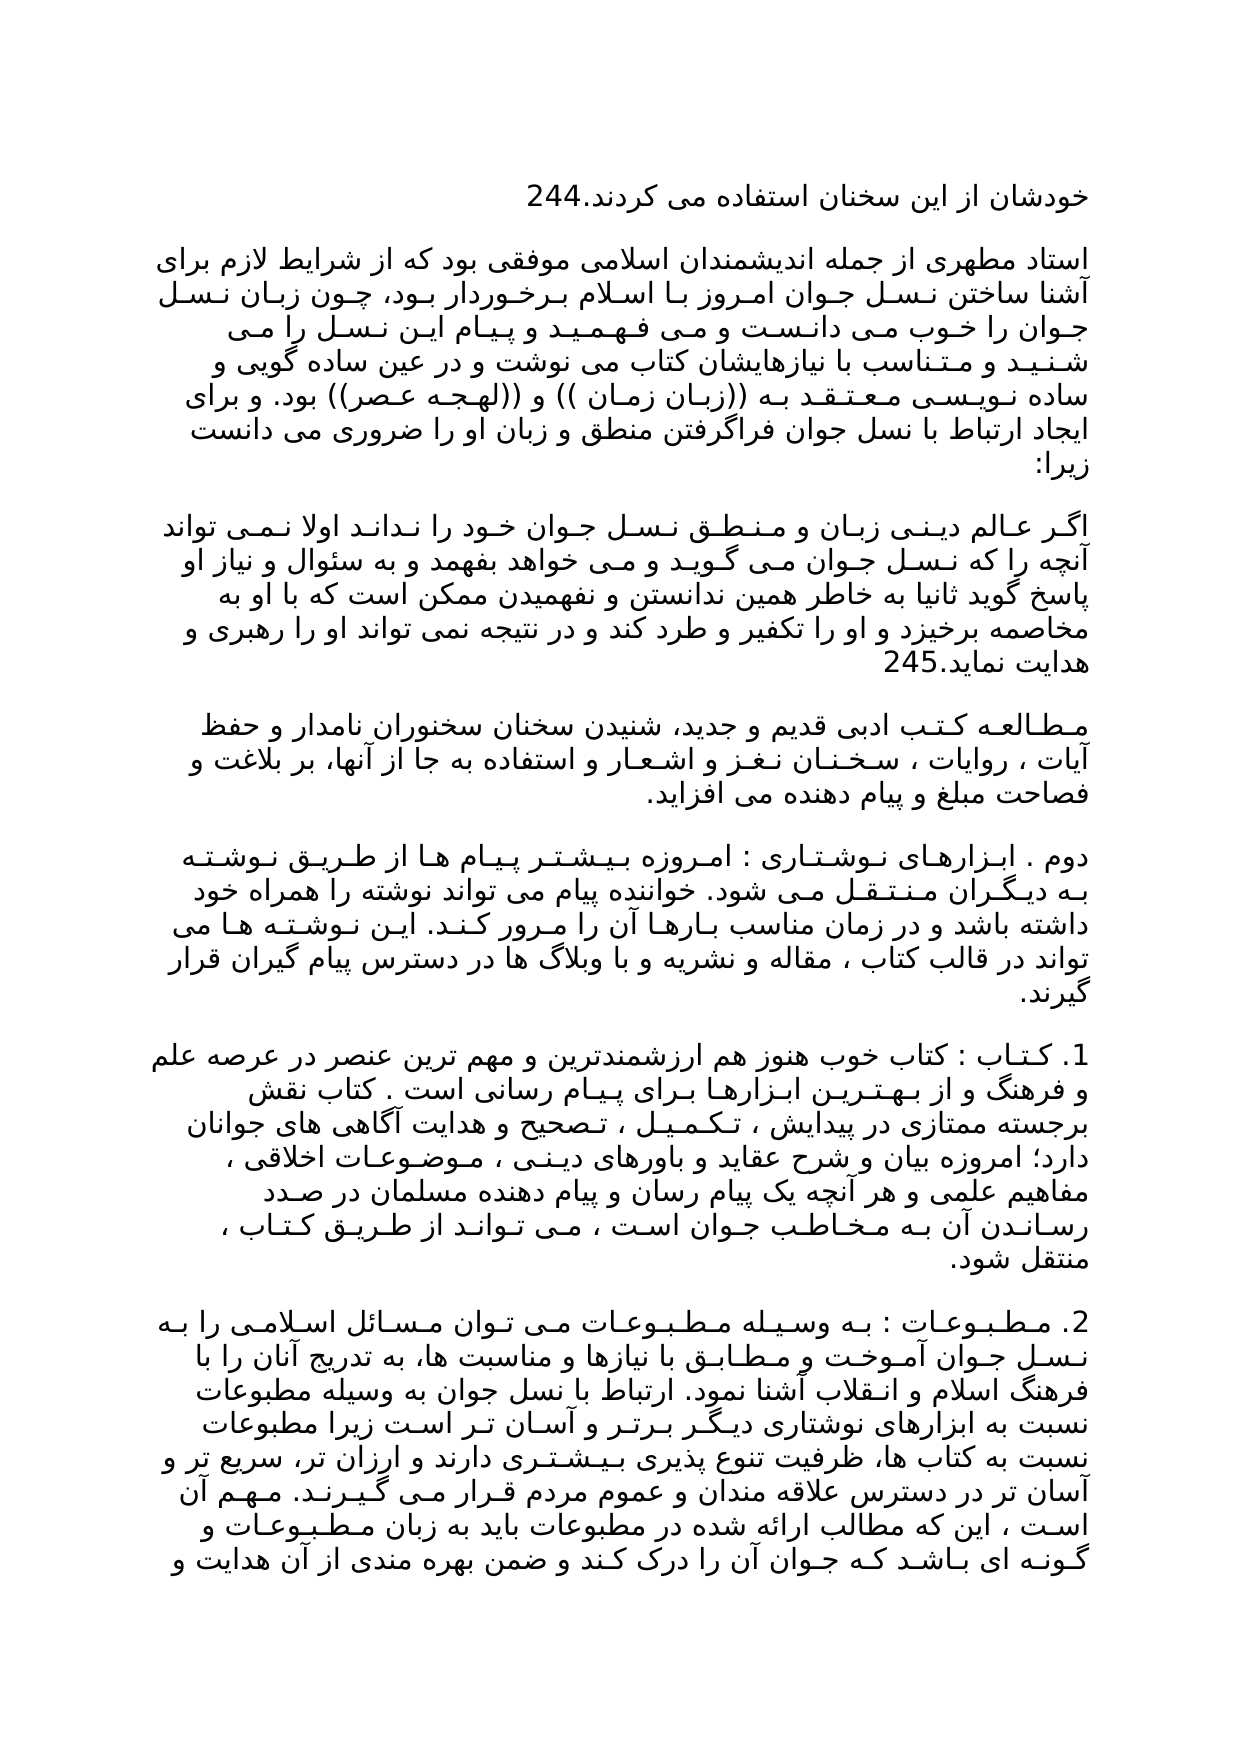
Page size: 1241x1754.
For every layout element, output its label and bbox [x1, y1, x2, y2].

table_header [150, 150, 1090, 1577]
